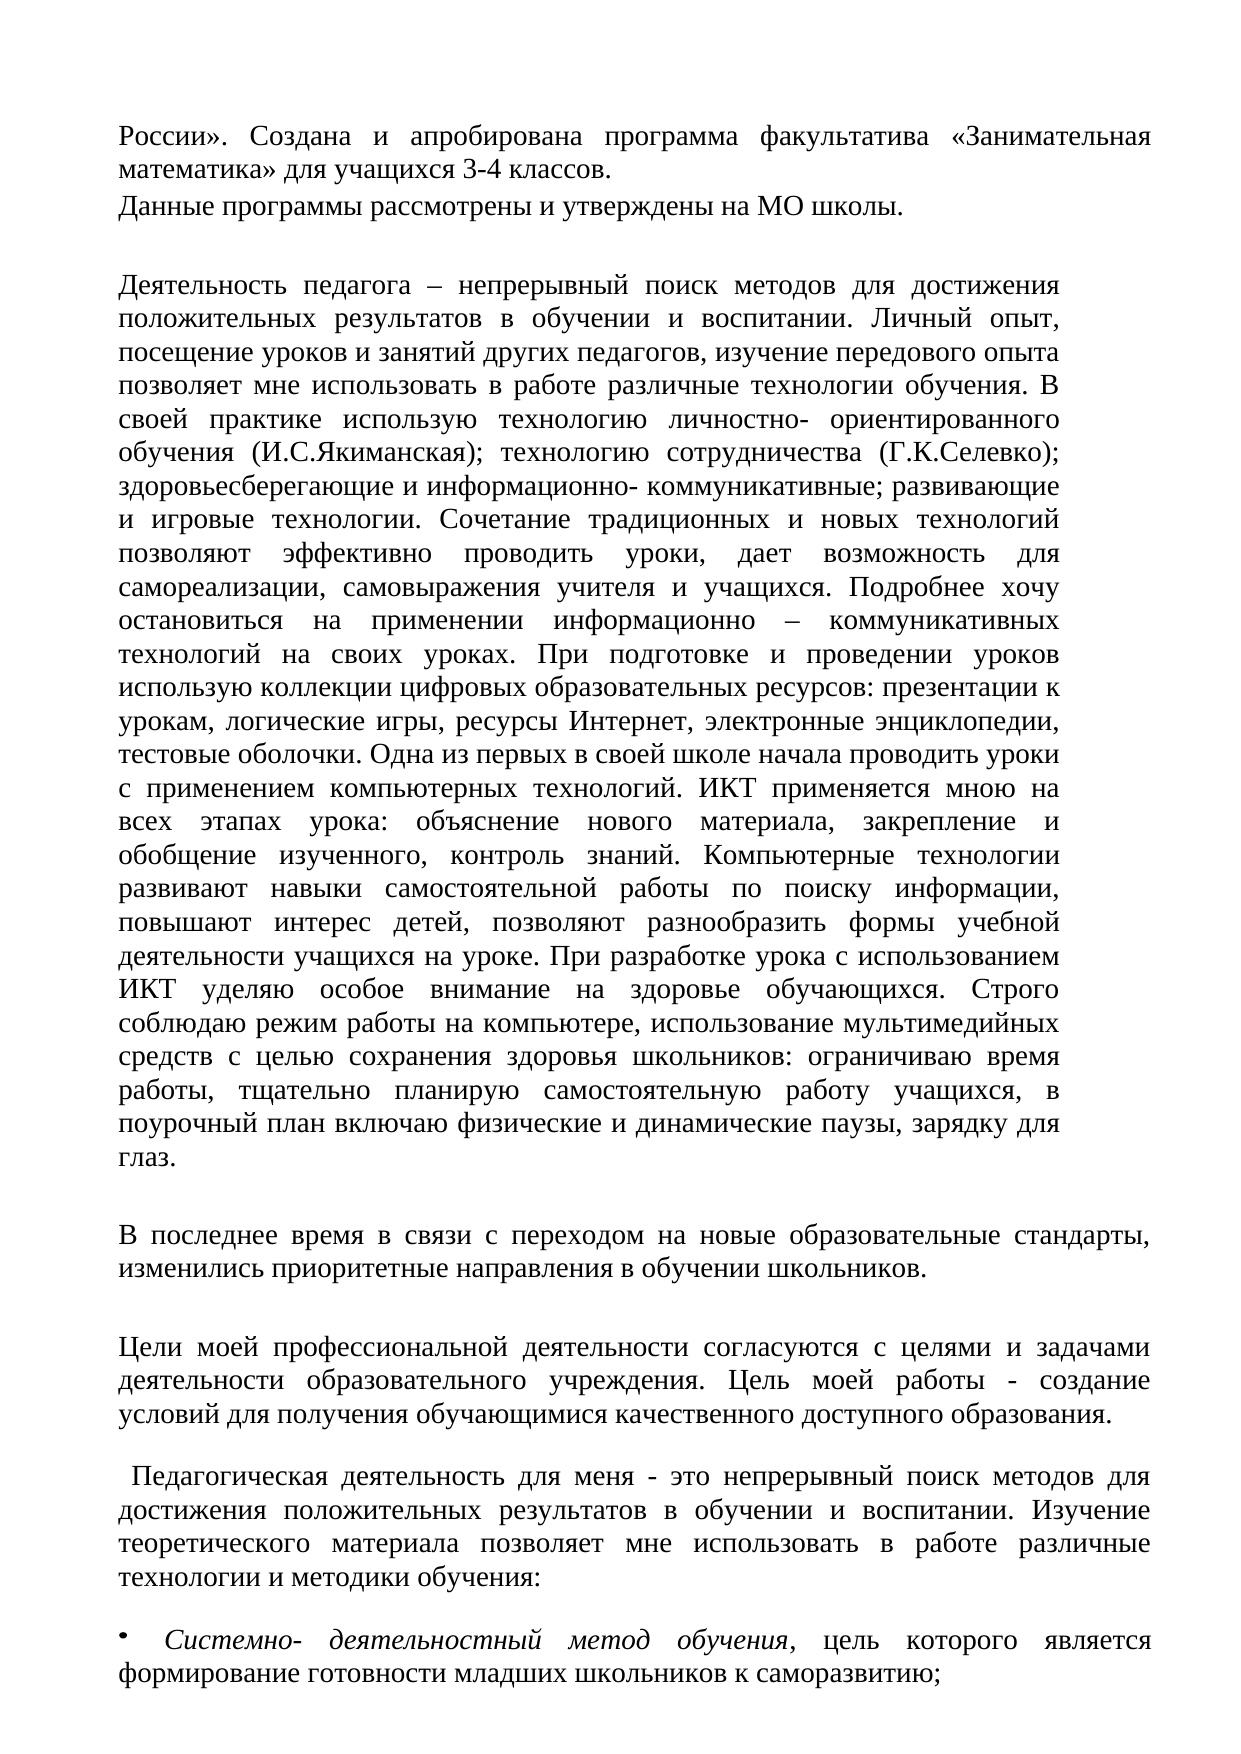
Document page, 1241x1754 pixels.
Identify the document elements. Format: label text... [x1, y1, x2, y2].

text Данные программы рассмотрены и утверждены на МО школы. [118, 188, 1061, 222]
text Деятельность педагога – непрерывный поиск методов для достижения положительных результатов в обучении и воспитании. Личный опыт, посещение уроков и занятий других педагогов, изучение передового опыта позволяет мне использовать в работе различные технологии обучения. В своей практике использую технологию личностно- ориентированного обучения (И.С.Якиманская); технологию сотрудничества (Г.К.Селевко); здоровьесберегающие и информационно- коммуникативные; развивающие и игровые технологии. Сочетание традиционных и новых технологий позволяют эффективно проводить уроки, дает возможность для самореализации, самовыражения учителя и учащихся. Подробнее хочу остановиться на применении информационно – коммуникативных технологий на своих уроках. При подготовке и проведении уроков использую коллекции цифровых образовательных ресурсов: презентации к урокам, логические игры, ресурсы Интернет, электронные энциклопедии, тестовые оболочки. Одна из первых в своей школе начала проводить уроки с применением компьютерных технологий. ИКТ применяется мною на всех этапах урока: объяснение нового материала, закрепление и обобщение изученного, контроль знаний. Компьютерные технологии развивают навыки самостоятельной работы по поиску информации, повышают интерес детей, позволяют разнообразить формы учебной деятельности учащихся на уроке. При разработке урока с использованием ИКТ уделяю особое внимание на здоровье обучающихся. Строго соблюдаю режим работы на компьютере, использование мультимедийных средств с целью сохранения здоровья школьников: ограничиваю время работы, тщательно планирую самостоятельную работу учащихся, в поурочный план включаю физические и динамические паузы, зарядку для глаз. [118, 267, 1061, 1172]
picture [118, 1623, 138, 1644]
text Цели моей профессиональной деятельности согласуются с целями и задачами деятельности образовательного учреждения. Цель моей работы - создание условий для получения обучающимися качественного доступного образования. [118, 1329, 1152, 1429]
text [118, 118, 1152, 185]
text В последнее время в связи с переходом на новые образовательные стандарты, изменились приоритетные направления в обучении школьников. [118, 1217, 1152, 1284]
text Педагогическая деятельность для меня - это непрерывный поиск методов для достижения положительных результатов в обучении и воспитании. Изучение теоретического материала позволяет мне использовать в работе различные технологии и методики обучения: [118, 1458, 1152, 1593]
text Системно- деятельностный метод обучения, цель которого является формирование готовности младших школьников к саморазвитию; [118, 1622, 1152, 1689]
